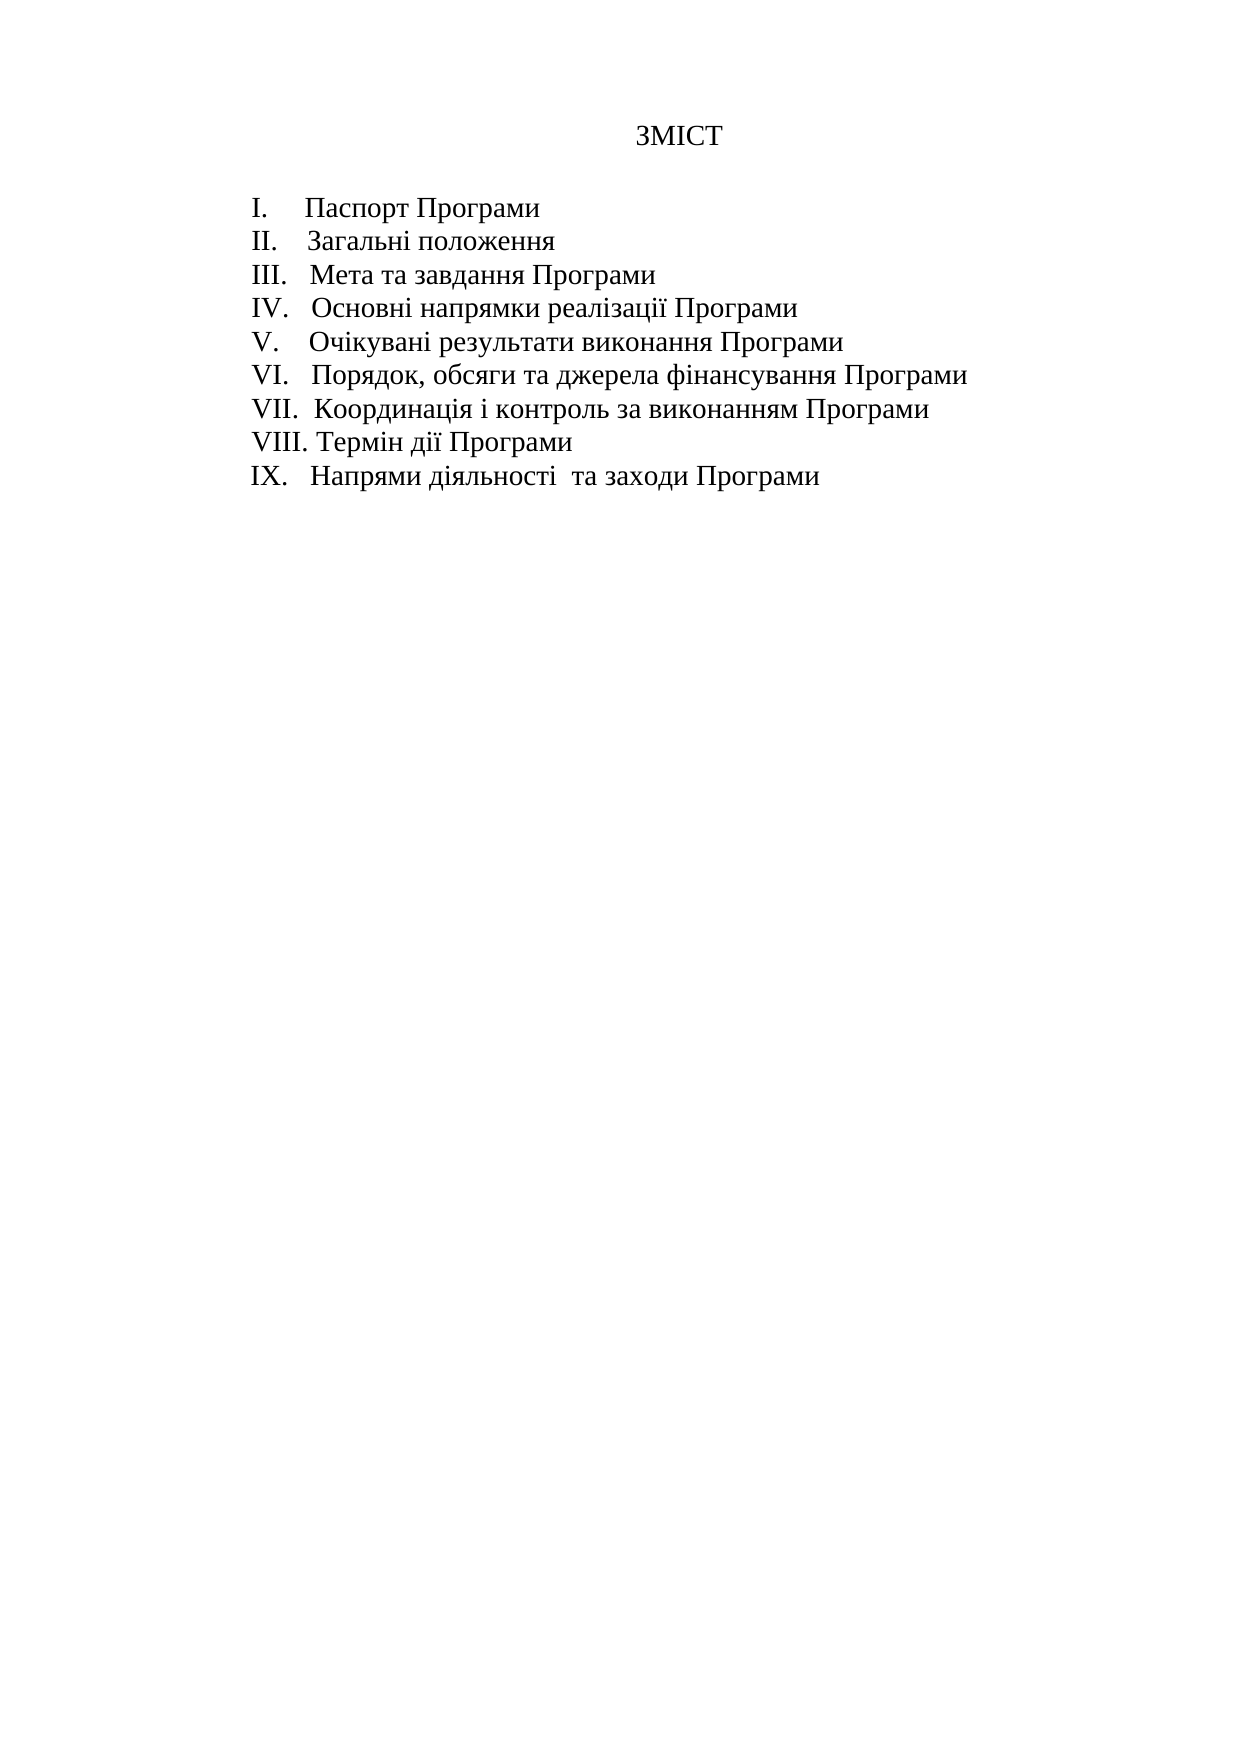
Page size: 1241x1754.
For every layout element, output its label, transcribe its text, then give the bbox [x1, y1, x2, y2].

text VI. Порядок, обсяги та джерела фінансування Програми [177, 357, 1181, 391]
text IX. Напрями діяльності та заходи Програми [177, 458, 1181, 492]
text ІV. Основні напрямки реалізації Програми [177, 290, 1181, 324]
text І. Паспорт Програми [177, 190, 1181, 223]
text ЗМІСТ [177, 118, 1181, 152]
text VII. Координація і контроль за виконанням Програми [177, 391, 1181, 424]
text ІІІ. Мета та завдання Програми [177, 257, 1181, 290]
text V. Очікувані результати виконання Програми [177, 324, 1181, 357]
text VIII. Термін дії Програми [177, 424, 1181, 458]
text ІІ. Загальні положення [177, 223, 1181, 257]
